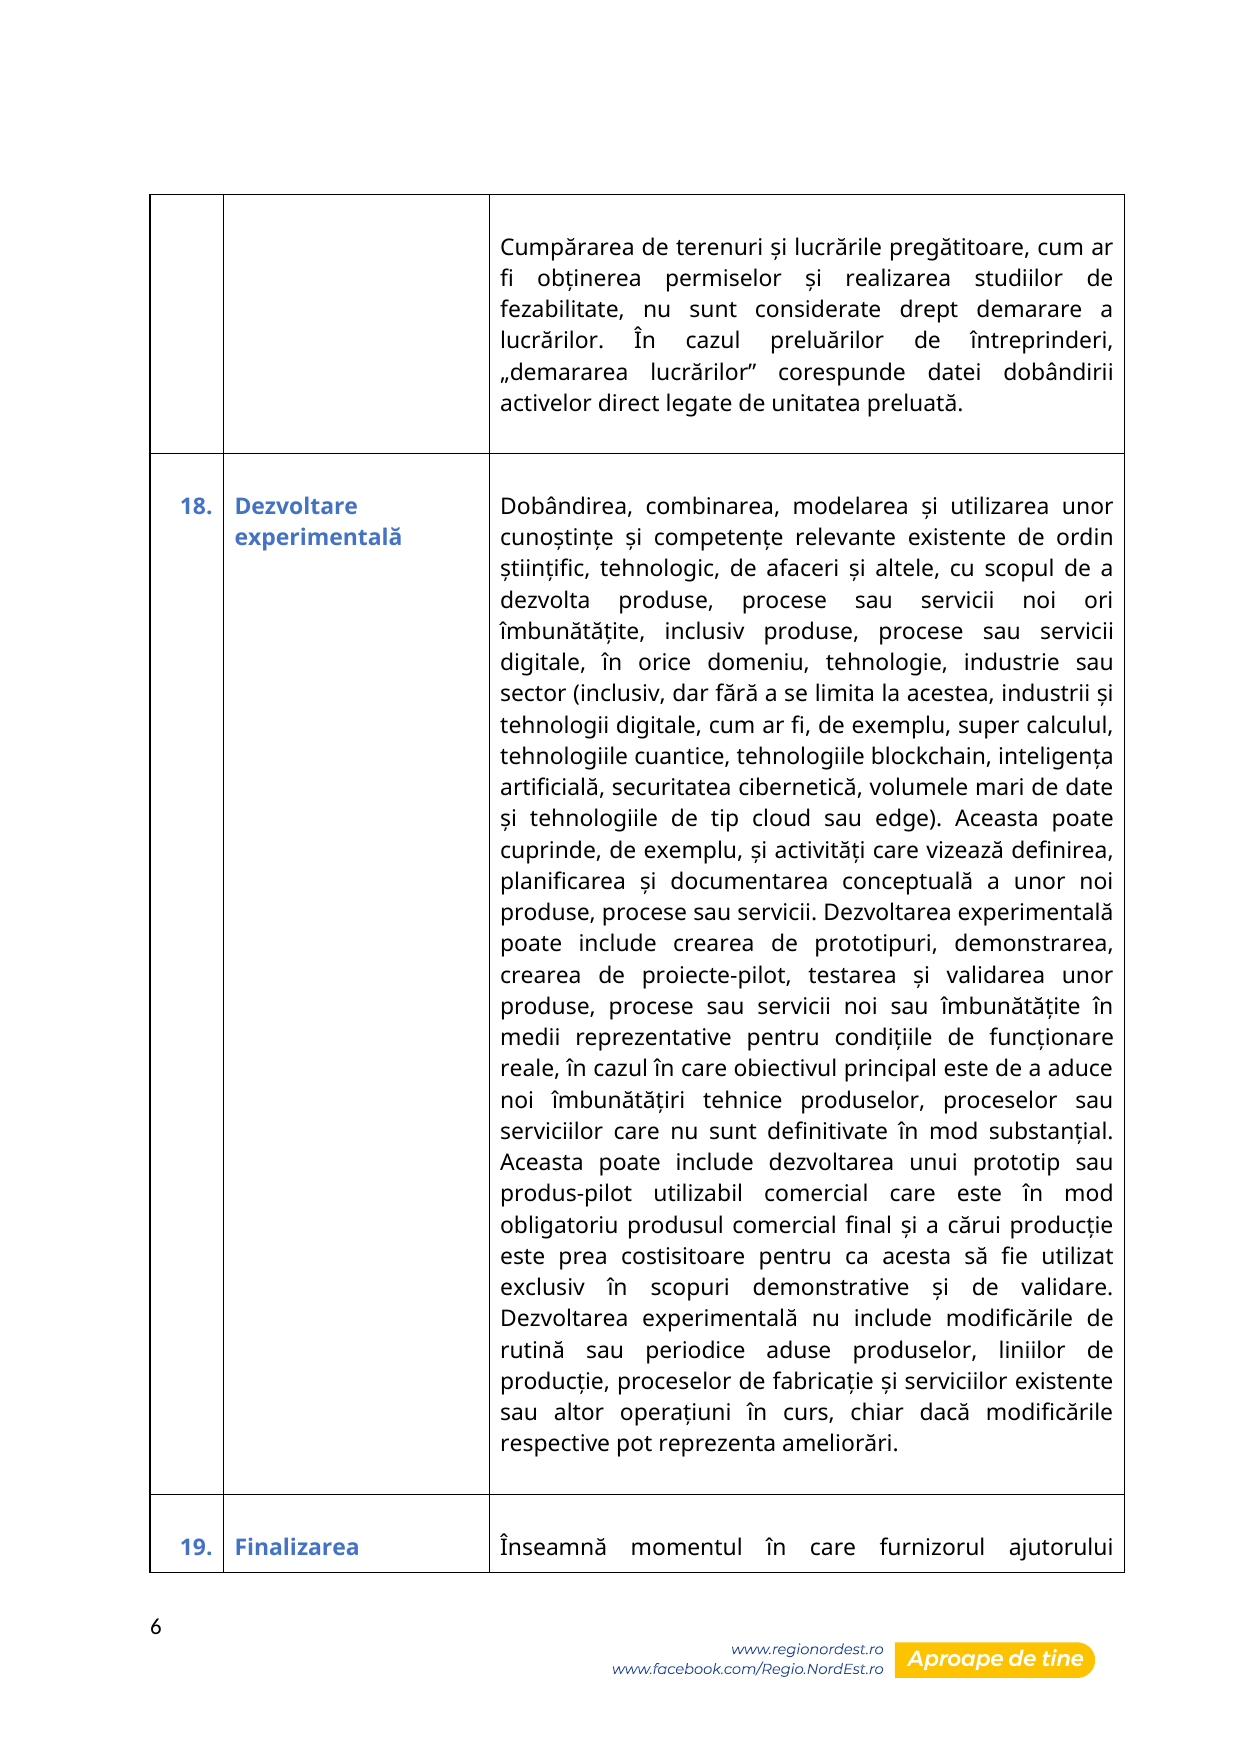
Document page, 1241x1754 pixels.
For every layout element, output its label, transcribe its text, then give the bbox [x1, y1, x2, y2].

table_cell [224, 1495, 489, 1572]
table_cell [490, 1495, 1124, 1572]
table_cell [490, 195, 1124, 453]
table_cell Dobândirea, combinarea, modelarea și utilizarea unor cunoștințe și competențe relevante existente de ordin științific, tehnologic, de afaceri și altele, cu scopul de a dezvolta produse, procese sau servicii noi ori îmbunătățite, inclusiv produse, procese sau servicii digitale, în orice domeniu, tehnologie, industrie sau sector (inclusiv, dar fără a se limita la acestea, industrii și tehnologii digitale, cum ar fi, de exemplu, super calculul, tehnologiile cuantice, tehnologiile blockchain, inteligența artificială, securitatea cibernetică, volumele mari de date și tehnologiile de tip cloud sau edge). Aceasta poate cuprinde, de exemplu, și activități care vizează definirea, planificarea și documentarea conceptuală a unor noi produse, procese sau servicii. Dezvoltarea experimentală poate include crearea de prototipuri, demonstrarea, crearea de proiecte-pilot, testarea și validarea unor produse, procese sau servicii noi sau îmbunătățite în medii reprezentative pentru condițiile de funcționare reale, în cazul în care obiectivul principal este de a aduce noi îmbunătățiri tehnice produselor, proceselor sau serviciilor care nu sunt definitivate în mod substanțial. Aceasta poate include dezvoltarea unui prototip sau produs-pilot utilizabil comercial care este în mod obligatoriu produsul comercial final și a cărui producție este prea costisitoare pentru ca acesta să fie utilizat exclusiv în scopuri demonstrative și de validare. Dezvoltarea experimentală nu include modificările de rutină sau periodice aduse produselor, liniilor de producție, proceselor de fabricație și serviciilor existente sau altor operațiuni în curs, chiar dacă modificările respective pot reprezenta ameliorări. [490, 454, 1124, 1494]
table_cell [224, 195, 489, 453]
table_cell [151, 454, 223, 1494]
table_cell [151, 195, 223, 453]
table_cell Dezvoltare experimentală [224, 454, 489, 1494]
table_cell [151, 1495, 223, 1572]
